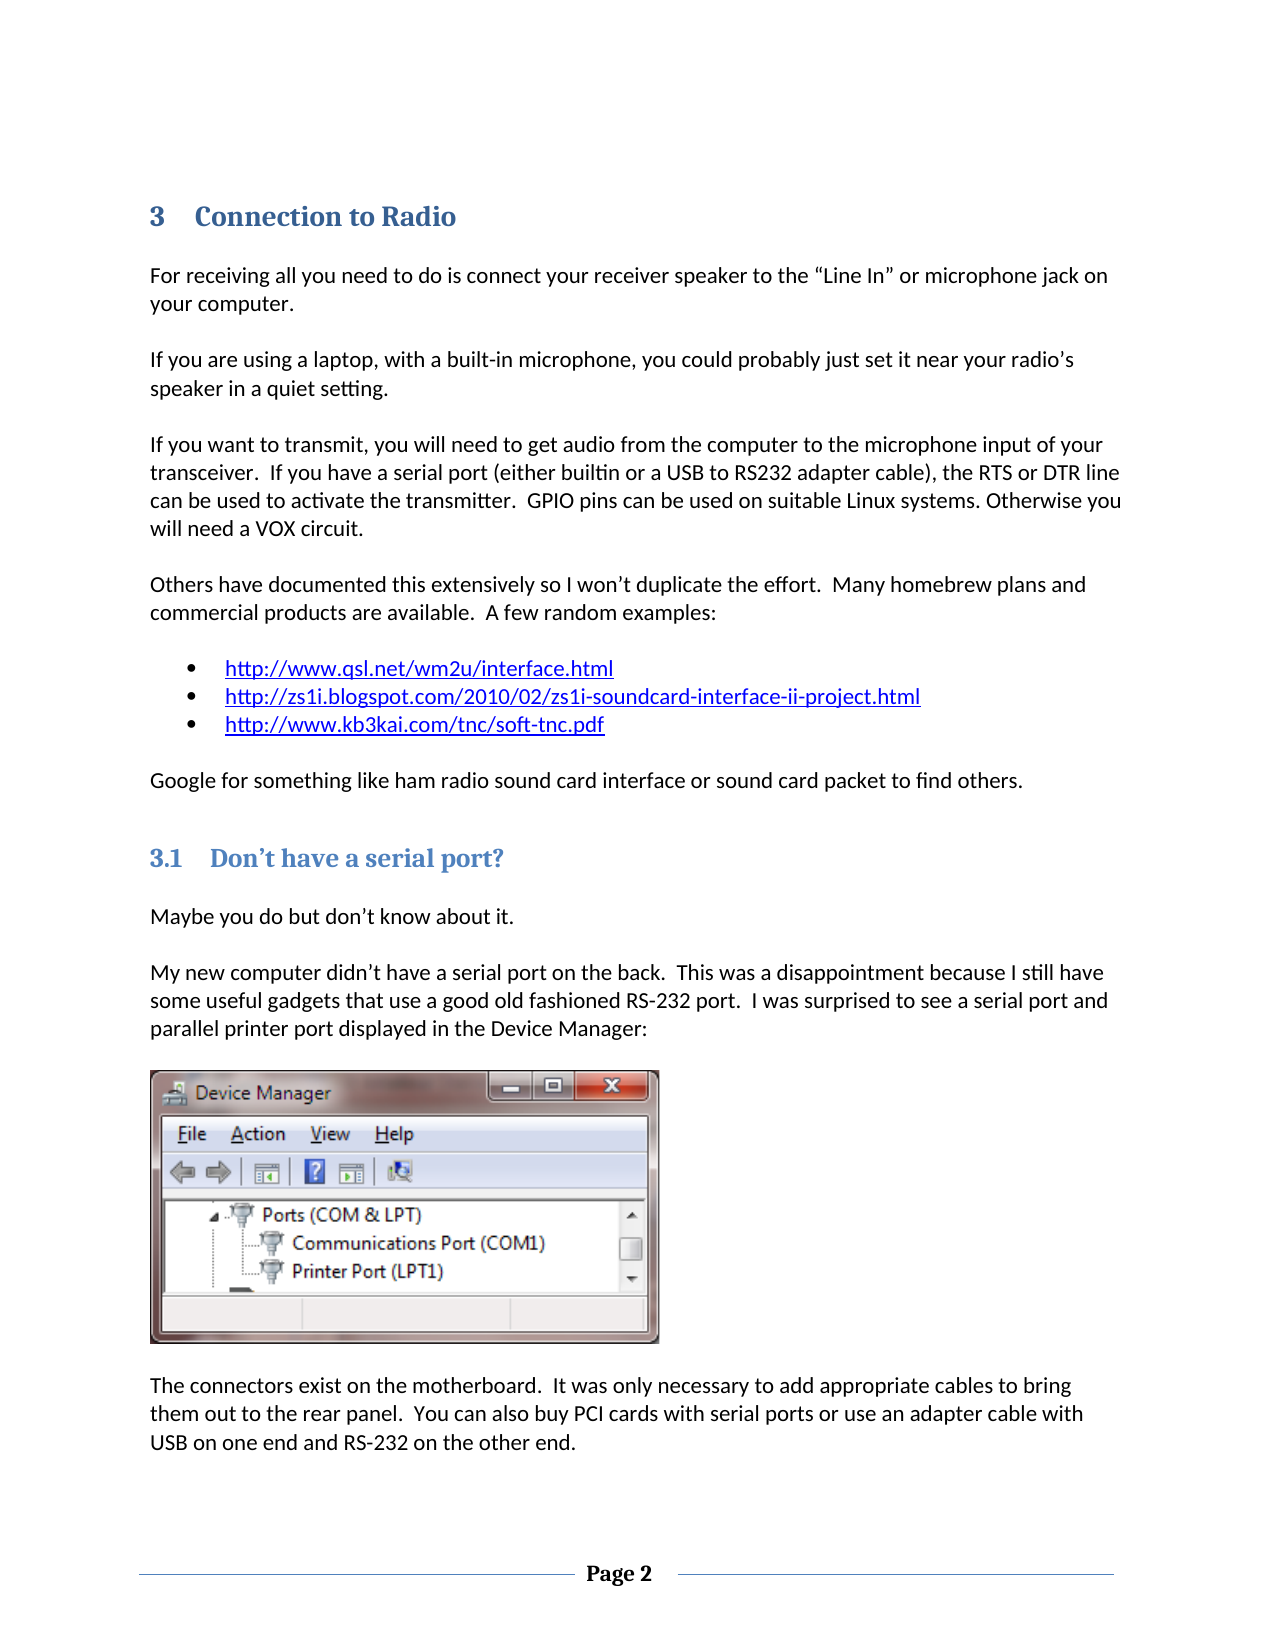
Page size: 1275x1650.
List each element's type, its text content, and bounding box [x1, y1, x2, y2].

text For receiving all you need to do is connect your receiver speaker to the “Line In” or microphone jack on your computer. [150, 262, 1125, 318]
list http://www.qsl.net/wm2u/interface.html [187, 654, 1125, 682]
text The connectors exist on the motherboard. It was only necessary to add appropriate cables to bring them out to the rear panel. You can also buy PCI cards with serial ports or use an adapter cable with USB on one end and RS-232 on the other end. [150, 1372, 1125, 1456]
picture [150, 1070, 660, 1344]
text If you want to transmit, you will need to get audio from the computer to the microphone input of your transceiver. If you have a serial port (either builtin or a USB to RS232 adapter cable), the RTS or DTR line can be used to activate the transmitter. GPIO pins can be used on suitable Linux systems. Otherwise you will need a VOX circuit. [150, 430, 1125, 542]
text Google for something like ham radio sound card interface or sound card packet to find others. [150, 766, 1125, 794]
text Others have documented this extensively so I won’t duplicate the effort. Many homebrew plans and commercial products are available. A few random examples: [150, 570, 1125, 626]
list http://www.kb3kai.com/tnc/soft-tnc.pdf [187, 710, 1125, 738]
list http://zs1i.blogspot.com/2010/02/zs1i-soundcard-interface-ii-project.html [187, 682, 1125, 710]
text Maybe you do but don’t know about it. [150, 902, 1125, 930]
text If you are using a laptop, with a built-in microphone, you could probably just set it near your radio’s speaker in a quiet setting. [150, 346, 1125, 402]
text My new computer didn’t have a serial port on the back. This was a disappointment because I still have some useful gadgets that use a good old fashioned RS-232 port. I was surprised to see a serial port and parallel printer port displayed in the Device Manager: [150, 958, 1125, 1042]
subtitle Don’t have a serial port? [150, 843, 1125, 874]
subtitle Connection to Radio [150, 200, 1125, 233]
